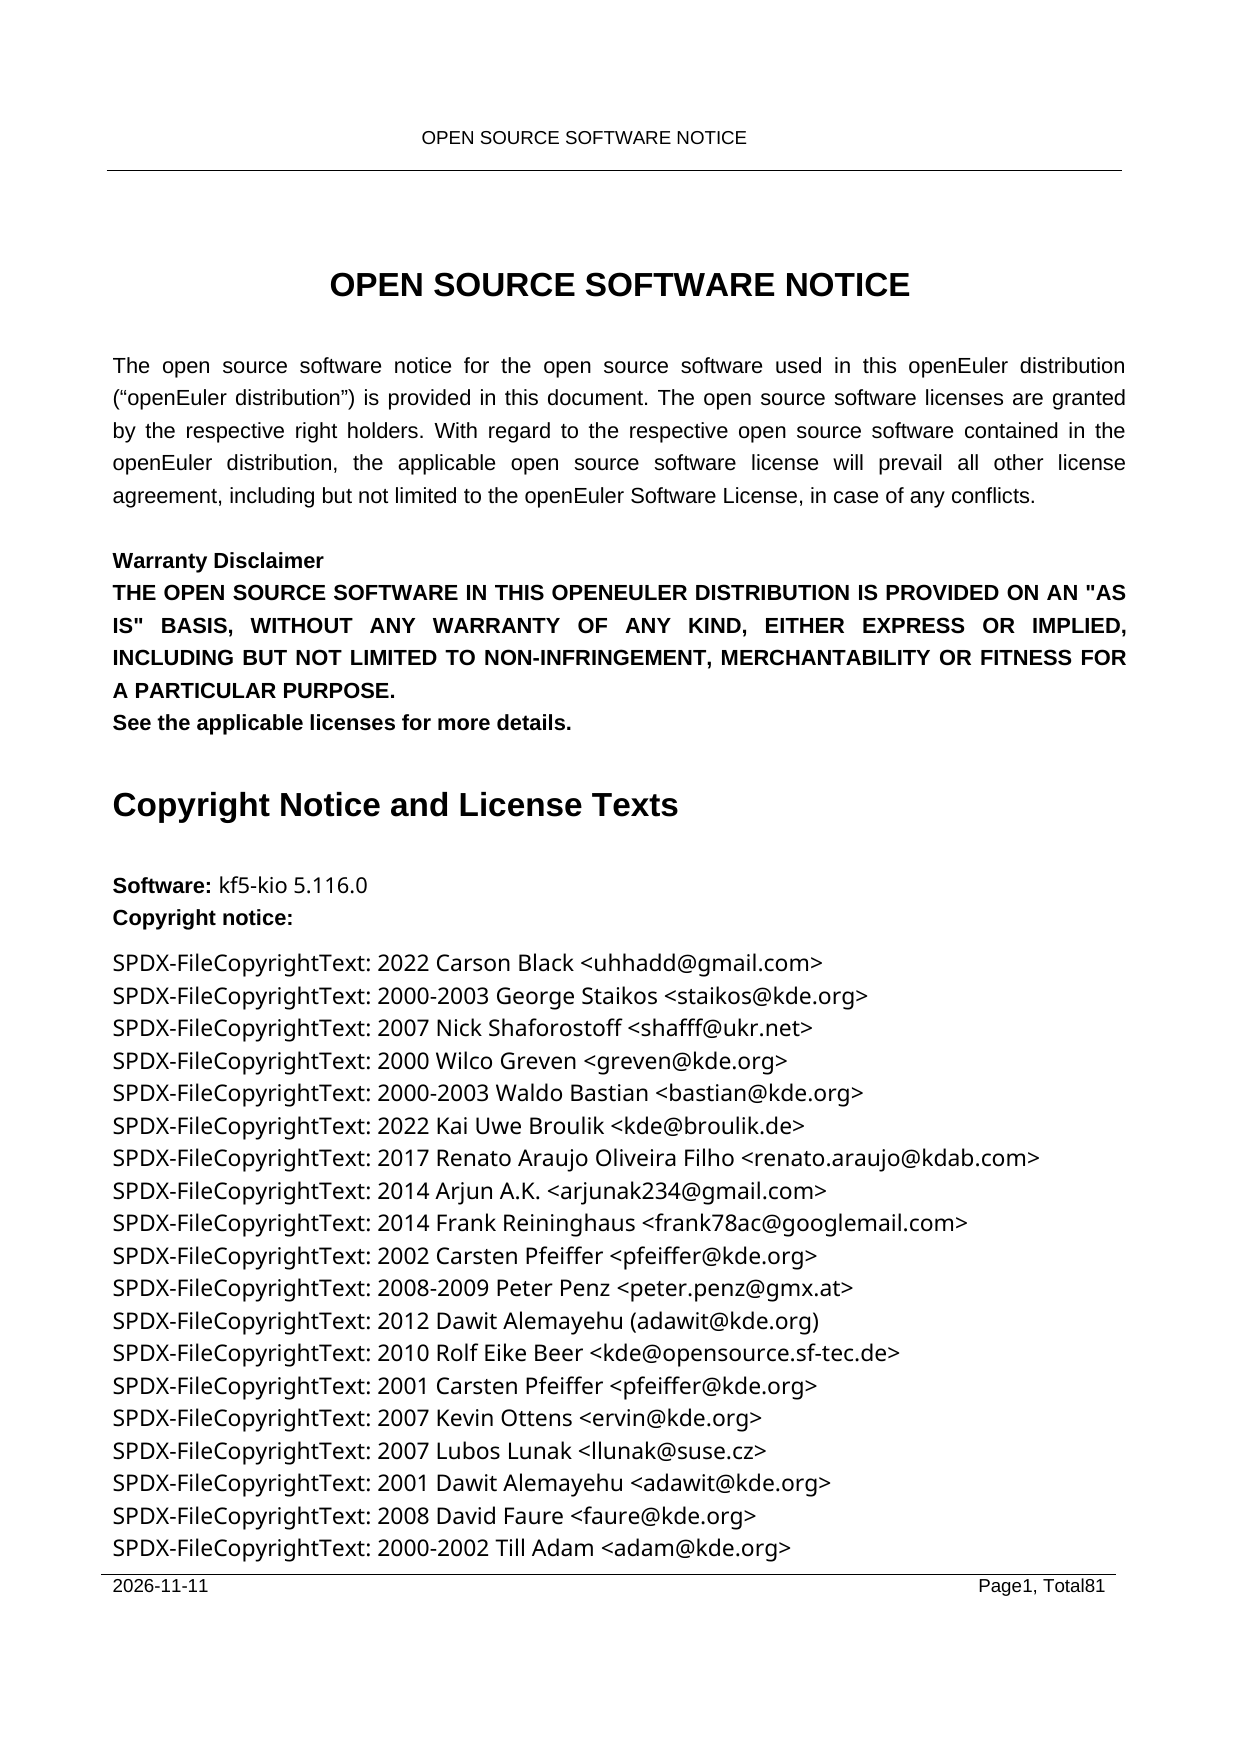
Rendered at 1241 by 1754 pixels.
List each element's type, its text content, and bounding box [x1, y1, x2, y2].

text Copyright notice: [112, 901, 1128, 934]
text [112, 947, 1128, 1564]
title Software: kf5-kio 5.116.0 [112, 869, 1128, 901]
text Copyright Notice and License Texts [112, 771, 1128, 836]
text The open source software notice for the open source software used in this openEuler distribution (“openEuler distribution”) is provided in this document. The open source software licenses are granted by the respective right holders. With regard to the respective open source software contained in the openEuler distribution, the applicable open source software license will prevail all other license agreement, including but not limited to the openEuler Software License, in case of any conflicts. [112, 349, 1128, 511]
text THE OPEN SOURCE SOFTWARE IN THIS OPENEULER DISTRIBUTION IS PROVIDED ON AN "AS IS" BASIS, WITHOUT ANY WARRANTY OF ANY KIND, EITHER EXPRESS OR IMPLIED, INCLUDING BUT NOT LIMITED TO NON-INFRINGEMENT, MERCHANTABILITY OR FITNESS FOR A PARTICULAR PURPOSE. See the applicable licenses for more details. [112, 576, 1128, 739]
text Warranty Disclaimer [112, 544, 1128, 576]
text OPEN SOURCE SOFTWARE NOTICE [112, 251, 1128, 316]
